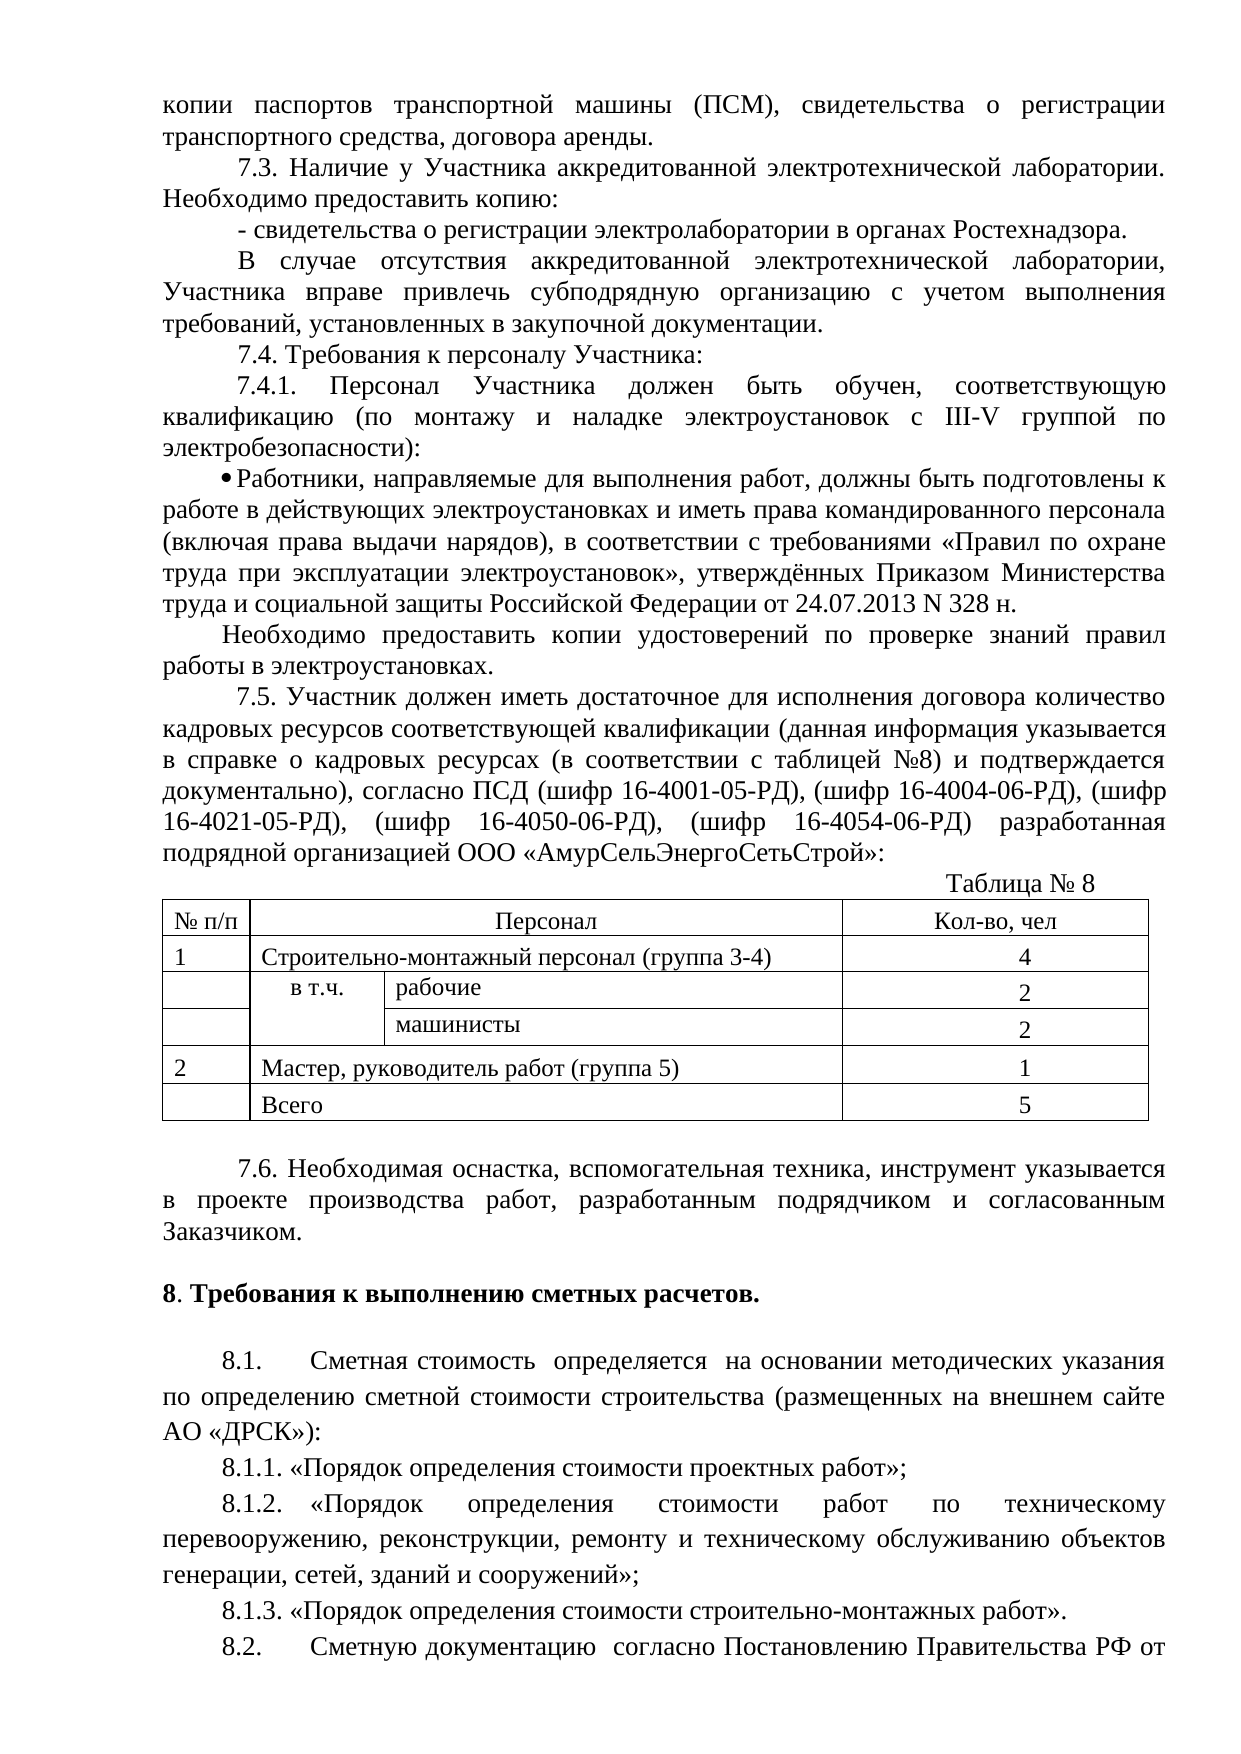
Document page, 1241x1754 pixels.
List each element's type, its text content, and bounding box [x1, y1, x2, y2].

text 8.1.2. «Порядок определения стоимости работ по техническому перевооружению, реконструкции, ремонту и техническому обслуживанию объектов генерации, сетей, зданий и сооружений»; [162, 1487, 1167, 1589]
text 7.3. Наличие у Участника аккредитованной электротехнической лаборатории. Необходимо предоставить копию: [162, 151, 1167, 213]
table_cell 4 [843, 936, 1148, 971]
table_cell рабочие [385, 972, 842, 1008]
table_header Кол-во, чел [843, 900, 1148, 934]
table_cell машинисты [385, 1009, 842, 1045]
table_cell Всего [251, 1084, 842, 1120]
text 7.4.1. Персонал Участника должен быть обучен, соответствующую квалификацию (по монтажу и наладке электроустановок с III-V группой по электробезопасности): [162, 369, 1167, 462]
table_cell 1 [163, 936, 249, 971]
table_cell 2 [163, 1046, 249, 1083]
text 7.5. Участник должен иметь достаточное для исполнения договора количество кадровых ресурсов соответствующей квалификации (данная информация указывается в справке о кадровых ресурсах (в соответствии с таблицей №8) и подтверждается документально), согласно ПСД (шифр 16-4001-05-РД), (шифр 16-4004-06-РД), (шифр 16-4021-05-РД), (шифр 16-4050-06-РД), (шифр 16-4054-06-РД) разработанная подрядной организацией ООО «АмурСельЭнергоСетьСтрой»: [162, 681, 1167, 867]
table_cell Строительно-монтажный персонал (группа 3-4) [251, 936, 842, 971]
table_cell [163, 1084, 249, 1120]
text 8.1. Сметная стоимость определяется на основании методических указания по определению сметной стоимости строительства (размещенных на внешнем сайте АО «ДРСК»): [162, 1344, 1167, 1446]
table_cell 5 [843, 1084, 1148, 1120]
table_cell в т.ч. [251, 972, 384, 1045]
table_header № п/п [163, 900, 249, 934]
text 7.6. Необходимая оснастка, вспомогательная техника, инструмент указывается в проекте производства работ, разработанным подрядчиком и согласованным Заказчиком. [162, 1152, 1167, 1246]
text - свидетельства о регистрации электролаборатории в органах Ростехнадзора. [162, 213, 1167, 244]
table_cell [163, 972, 249, 1008]
table_header Персонал [251, 900, 842, 934]
table_cell [163, 1009, 249, 1045]
text В случае отсутствия аккредитованной электротехнической лаборатории, Участника вправе привлечь субподрядную организацию с учетом выполнения требований, установленных в закупочной документации. [162, 244, 1167, 338]
table_cell 1 [843, 1046, 1148, 1083]
table_cell 2 [843, 972, 1148, 1008]
list Работники, направляемые для выполнения работ, должны быть подготовлены к работе в действующих электроустановках и иметь права командированного персонала (включая права выдачи нарядов), в соответствии с требованиями «Правил по охране труда при эксплуатации электроустановок», утверждённых Приказом Министерства труда и социальной защиты Российской Федерации от 24.07.2013 N 328 н. [162, 462, 1167, 618]
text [162, 1630, 1167, 1661]
text Таблица № 8 [162, 867, 1167, 898]
text 7.4. Требования к персоналу Участника: [162, 338, 1167, 369]
text 8. Требования к выполнению сметных расчетов. [162, 1277, 1167, 1308]
text Необходимо предоставить копии удостоверений по проверке знаний правил работы в электроустановках. [162, 618, 1167, 681]
table_cell Мастер, руководитель работ (группа 5) [251, 1046, 842, 1083]
text 8.1.3. «Порядок определения стоимости строительно-монтажных работ». [162, 1594, 1167, 1625]
text 8.1.1. «Порядок определения стоимости проектных работ»; [162, 1451, 1167, 1482]
table_cell 2 [843, 1009, 1148, 1045]
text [162, 89, 1167, 151]
